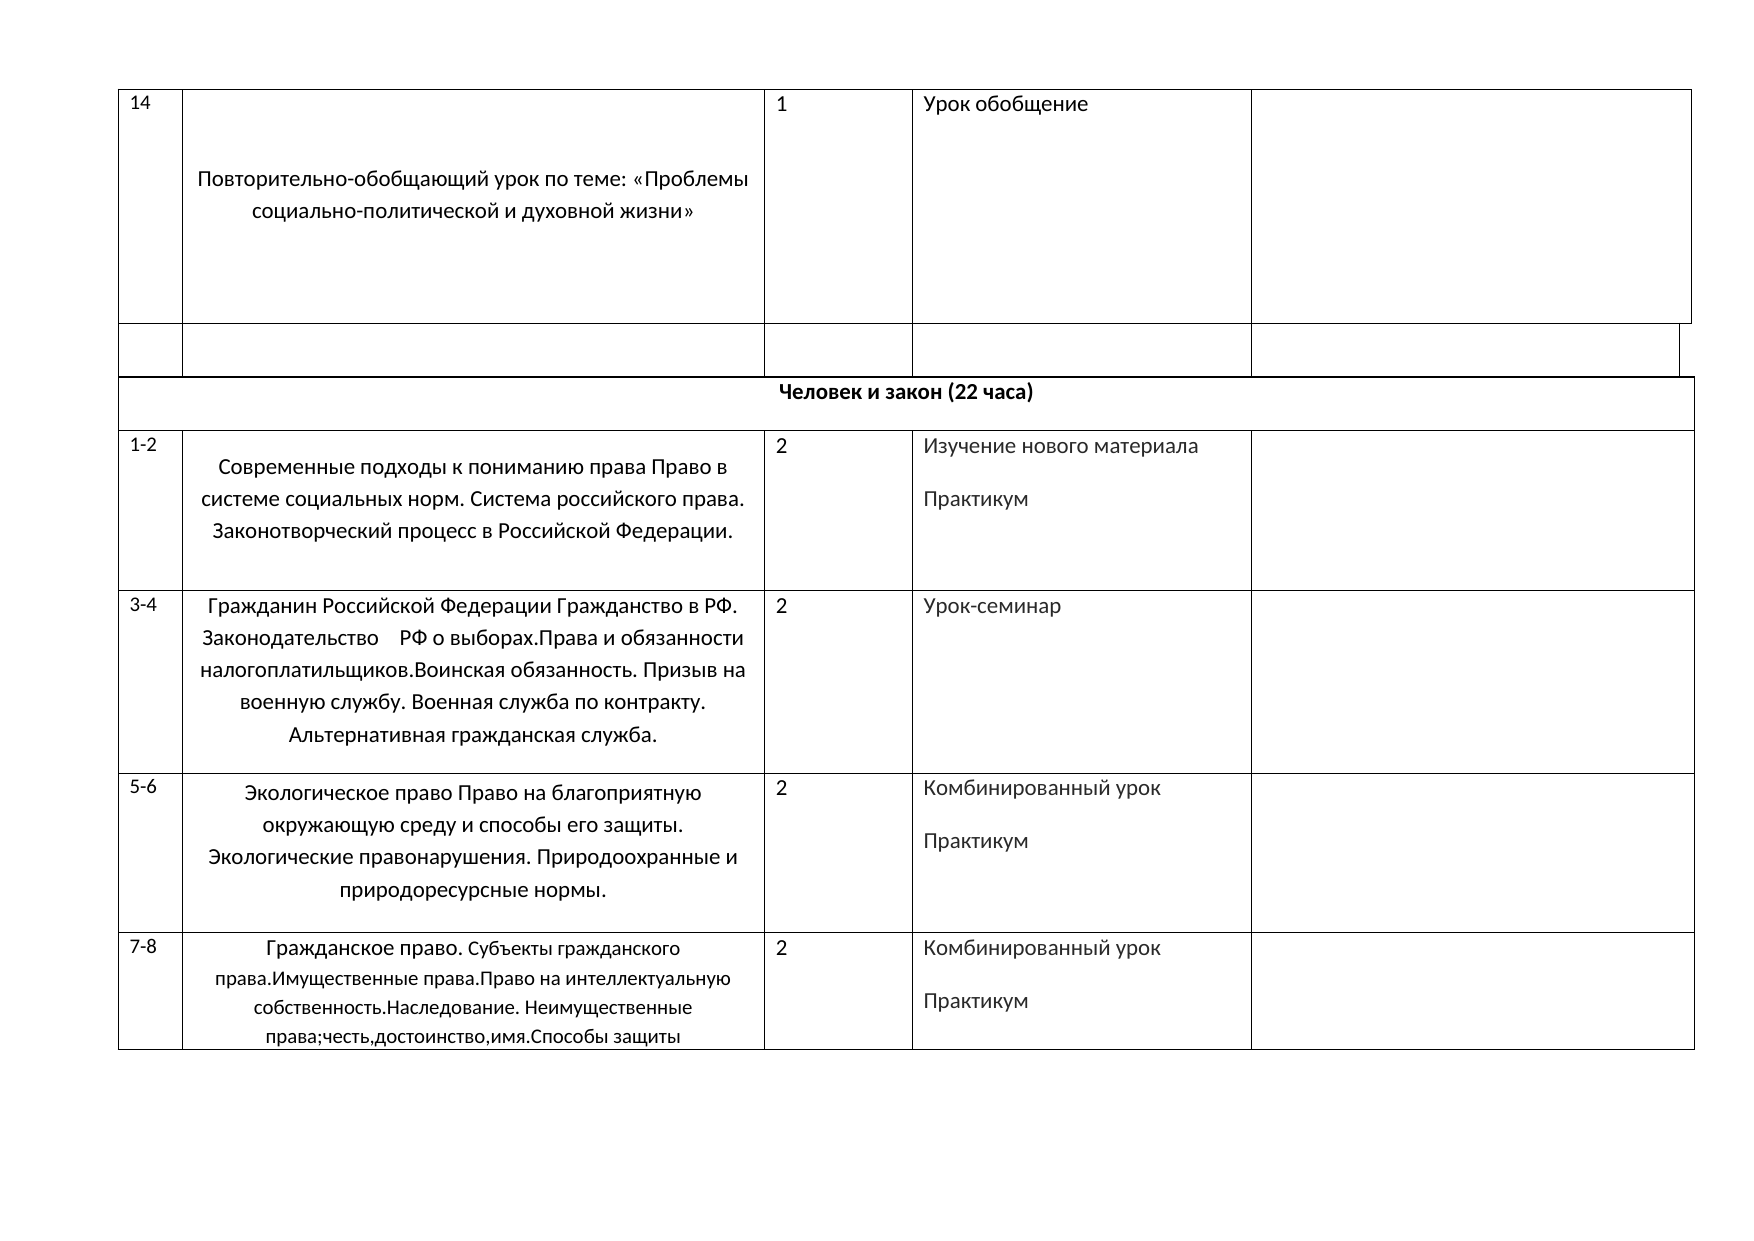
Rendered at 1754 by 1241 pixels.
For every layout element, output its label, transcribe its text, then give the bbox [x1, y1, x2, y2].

table_cell 7-8 [119, 933, 182, 1049]
table_cell Изучение нового материала Практикум [913, 431, 1251, 590]
table_cell Повторительно-обобщающий урок по теме: «Проблемы социально-политической и духовной жизни» [183, 90, 764, 323]
table_cell Комбинированный урок Практикум [913, 774, 1251, 932]
table_cell Современные подходы к пониманию права Право в системе социальных норм. Система российского права. Законотворческий процесс в Российской Федерации. [183, 431, 764, 590]
table_cell 3-4 [119, 591, 182, 772]
table_cell 1 [765, 90, 912, 323]
table_cell [119, 324, 182, 376]
table_cell Человек и закон (22 часа) [119, 378, 1694, 430]
table_cell 5-6 [119, 774, 182, 932]
table_cell [1252, 324, 1679, 376]
table_cell [1252, 591, 1694, 772]
table_cell [1252, 933, 1694, 1049]
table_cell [183, 933, 764, 1049]
table_cell 2 [765, 431, 912, 590]
table_cell [1252, 774, 1694, 932]
table_cell 2 [765, 933, 912, 1049]
table_cell Гражданин Российской Федерации Гражданство в РФ. Законодательство РФ о выборах.Права и обязанности налогоплатильщиков.Воинская обязанность. Призыв на военную службу. Военная служба по контракту. Альтернативная гражданская служба. [183, 591, 764, 772]
table_cell [913, 324, 1251, 376]
table_cell [183, 324, 764, 376]
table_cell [913, 933, 1251, 1049]
table_cell Экологическое право Право на благоприятную окружающую среду и способы его защиты. Экологические правонарушения. Природоохранные и природоресурсные нормы. [183, 774, 764, 932]
table_cell [765, 324, 912, 376]
table_cell [1252, 431, 1694, 590]
table_cell 2 [765, 774, 912, 932]
table_cell 1-2 [119, 431, 182, 590]
table_cell 14 [119, 90, 182, 323]
table_cell Урок-семинар [913, 591, 1251, 772]
table_cell Урок обобщение [913, 90, 1251, 323]
table_cell 2 [765, 591, 912, 772]
table_cell [1252, 90, 1691, 323]
